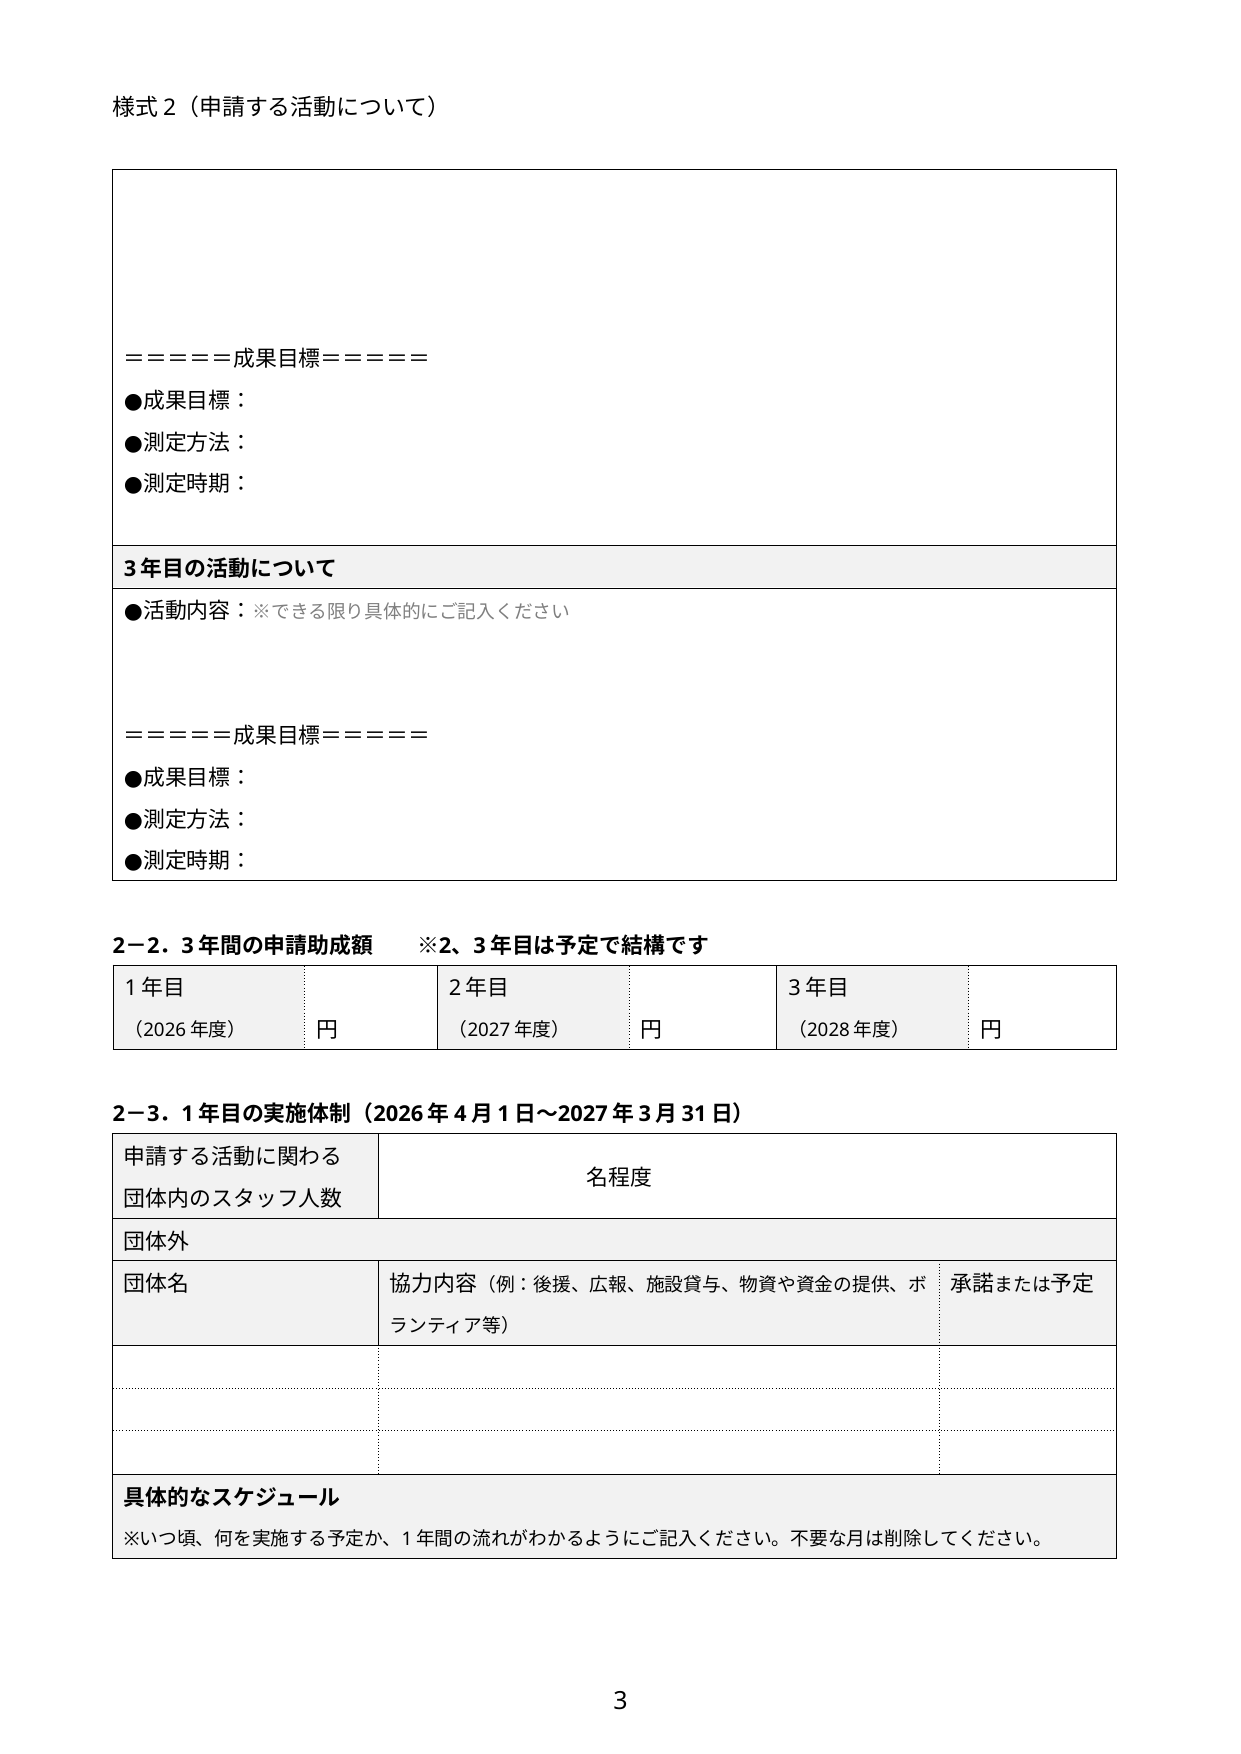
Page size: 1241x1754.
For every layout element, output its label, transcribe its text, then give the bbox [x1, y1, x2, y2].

table_cell [378, 1346, 939, 1387]
table_cell 団体外 [113, 1219, 1116, 1260]
table_header 円 [629, 966, 776, 1049]
table_cell 3年目の活動について [113, 546, 1116, 587]
table_cell [378, 1388, 939, 1430]
table_header 申請する活動に関わる 団体内のスタッフ人数 [113, 1134, 378, 1218]
table_header 1年目 （2026年度） [114, 966, 304, 1049]
table_cell [113, 1346, 378, 1387]
table_header 円 [305, 966, 437, 1049]
table_cell [113, 1388, 378, 1430]
text 2－2．3年間の申請助成額 ※2、3年目は予定で結構です [112, 923, 1128, 964]
table_header 2年目 （2027年度） [438, 966, 629, 1049]
table_cell [939, 1346, 1116, 1387]
table_cell [378, 1430, 939, 1473]
table_cell [939, 1388, 1116, 1430]
table_cell 承諾または予定 [939, 1261, 1116, 1345]
table_cell 具体的なスケジュール ※いつ頃、何を実施する予定か、1年間の流れがわかるようにご記入ください。不要な月は削除してください。 [113, 1475, 1116, 1558]
table_cell 協力内容（例：後援、広報、施設貸与、物資や資金の提供、ボランティア等） [379, 1261, 939, 1345]
table_cell [113, 1430, 378, 1473]
table_header 円 [969, 966, 1116, 1049]
text 2－3．1年目の実施体制（2026年4月1日～2027年3月31日） [112, 1092, 1128, 1133]
table_cell [939, 1430, 1116, 1473]
table_cell 団体名 [113, 1261, 378, 1345]
table_header 3年目 （2028年度） [777, 966, 969, 1049]
table_header 名程度 [379, 1134, 1116, 1218]
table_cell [113, 170, 1116, 545]
table_cell ●活動内容：※できる限り具体的にご記入ください ＝＝＝＝＝成果目標＝＝＝＝＝ ●成果目標： ●測定方法： ●測定時期： [113, 589, 1116, 880]
